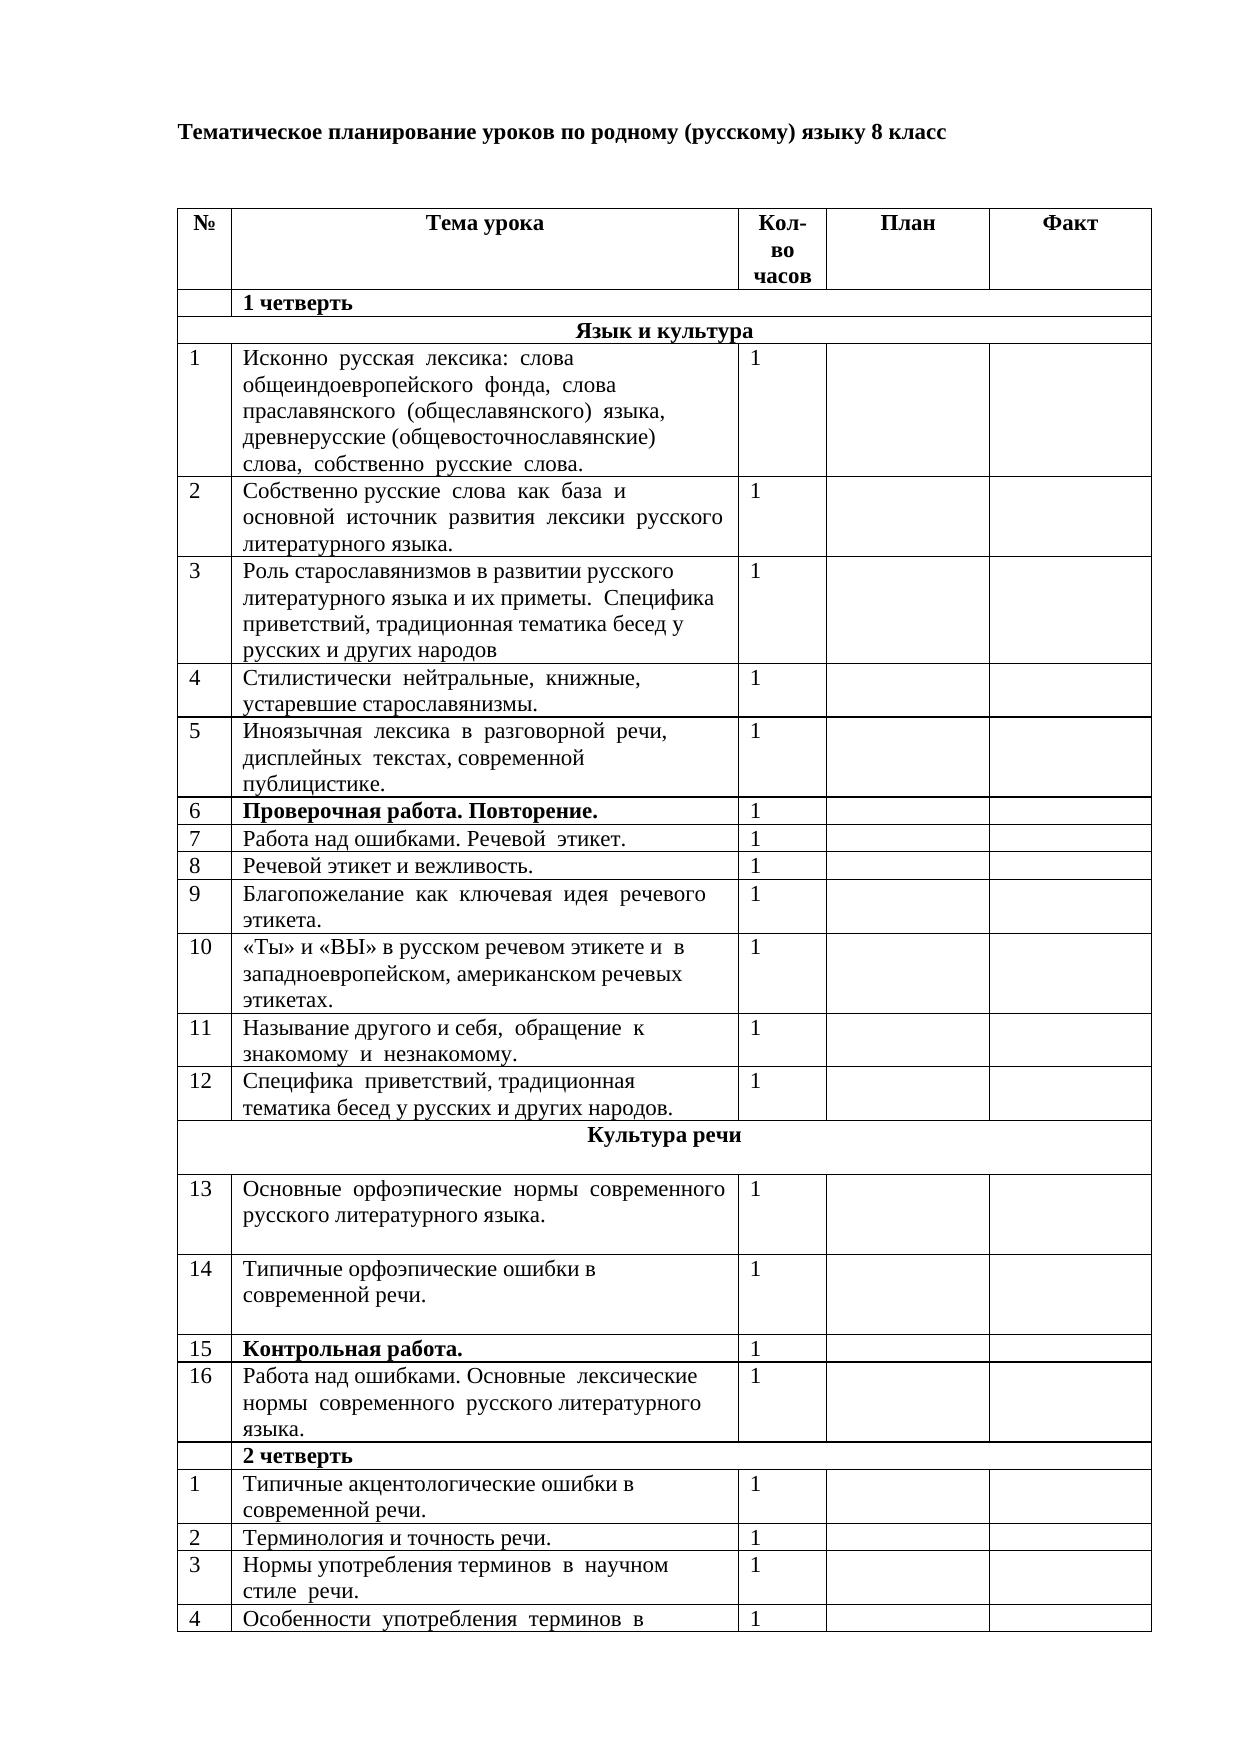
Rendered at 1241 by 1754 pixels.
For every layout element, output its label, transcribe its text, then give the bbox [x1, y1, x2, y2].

table_cell Язык и культура [178, 317, 1151, 343]
table_cell [990, 718, 1151, 796]
table_cell 1 [739, 1175, 826, 1254]
text Тематическое планирование уроков по родному (русскому) языку 8 класс [177, 118, 1152, 144]
table_cell [990, 1014, 1151, 1066]
table_cell 1 [739, 1255, 826, 1334]
table_cell [990, 1605, 1151, 1631]
table_cell [827, 557, 989, 663]
table_cell [990, 825, 1151, 851]
table_cell 1 [739, 880, 826, 932]
table_cell Работа над ошибками. Основные лексические нормы современного русского литературного языка. [232, 1363, 738, 1441]
table_cell Терминология и точность речи. [232, 1524, 738, 1550]
table_cell 1 [739, 557, 826, 663]
table_cell Называние другого и себя, обращение к знакомому и незнакомому. [232, 1014, 738, 1066]
table_cell 3 [178, 1551, 231, 1604]
table_cell [827, 718, 989, 796]
table_cell Контрольная работа. [232, 1335, 738, 1361]
table_cell [827, 344, 989, 476]
table_cell [827, 477, 989, 556]
table_cell 2 четверть [232, 1443, 1151, 1469]
table_cell Роль старославянизмов в развитии русского литературного языка и их приметы. Специфика приветствий, традиционная тематика бесед у русских и других народов [232, 557, 738, 663]
table_cell [827, 1470, 989, 1523]
table_cell 1 [739, 934, 826, 1012]
table_header Тема урока [232, 209, 738, 288]
table_cell [990, 852, 1151, 879]
table_cell 4 [178, 1605, 231, 1631]
table_cell [827, 1014, 989, 1066]
table_cell 1 [739, 1014, 826, 1066]
table_cell 8 [178, 852, 231, 879]
table_cell 1 [739, 1524, 826, 1550]
table_cell 1 [739, 1470, 826, 1523]
table_cell 1 [178, 1470, 231, 1523]
table_cell Культура речи [178, 1121, 1151, 1174]
table_cell 13 [178, 1175, 231, 1254]
table_cell [990, 1175, 1151, 1254]
table_cell 2 [178, 1524, 231, 1550]
table_cell 15 [178, 1335, 231, 1361]
table_cell [827, 798, 989, 824]
table_cell 1 [739, 718, 826, 796]
table_cell 1 [739, 825, 826, 851]
table_cell Благопожелание как ключевая идея речевого этикета. [232, 880, 738, 932]
table_cell Типичные акцентологические ошибки в современной речи. [232, 1470, 738, 1523]
table_cell 1 [739, 798, 826, 824]
table_cell 1 [739, 664, 826, 716]
table_cell Специфика приветствий, традиционная тематика бесед у русских и других народов. [232, 1067, 738, 1120]
table_cell [990, 1524, 1151, 1550]
table_cell [990, 934, 1151, 1012]
table_cell [990, 557, 1151, 663]
table_cell [990, 344, 1151, 476]
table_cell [232, 1605, 738, 1631]
table_cell [827, 1551, 989, 1604]
table_cell Нормы употребления терминов в научном стиле речи. [232, 1551, 738, 1604]
table_cell 2 [178, 477, 231, 556]
table_cell 11 [178, 1014, 231, 1066]
table_cell Стилистически нейтральные, книжные, устаревшие старославянизмы. [232, 664, 738, 716]
table_cell [827, 1363, 989, 1441]
table_cell Типичные орфоэпические ошибки в современной речи. [232, 1255, 738, 1334]
table_cell 1 [739, 1067, 826, 1120]
table_cell 1 [178, 344, 231, 476]
table_cell [178, 290, 231, 316]
table_cell [827, 825, 989, 851]
table_cell [178, 1443, 231, 1469]
table_cell 7 [178, 825, 231, 851]
table_cell Речевой этикет и вежливость. [232, 852, 738, 879]
table_header Факт [990, 209, 1151, 288]
table_cell Работа над ошибками. Речевой этикет. [232, 825, 738, 851]
table_cell [990, 1255, 1151, 1334]
table_cell Проверочная работа. Повторение. [232, 798, 738, 824]
table_cell [990, 1470, 1151, 1523]
table_cell [827, 934, 989, 1012]
table_cell 16 [178, 1363, 231, 1441]
table_cell Иноязычная лексика в разговорной речи, дисплейных текстах, современной публицистике. [232, 718, 738, 796]
table_cell 14 [178, 1255, 231, 1334]
table_cell [990, 798, 1151, 824]
table_cell Основные орфоэпические нормы современного русского литературного языка. [232, 1175, 738, 1254]
table_cell [827, 1335, 989, 1361]
table_cell [990, 1551, 1151, 1604]
table_cell [990, 880, 1151, 932]
table_cell [990, 1335, 1151, 1361]
table_cell [827, 1524, 989, 1550]
table_cell 1 четверть [232, 290, 1151, 316]
table_header План [827, 209, 989, 288]
table_cell 1 [739, 344, 826, 476]
table_cell [990, 477, 1151, 556]
table_cell [827, 1175, 989, 1254]
table_cell 3 [178, 557, 231, 663]
table_cell 10 [178, 934, 231, 1012]
table_cell Исконно русская лексика: слова общеиндоевропейского фонда, слова праславянского (общеславянского) языка, древнерусские (общевосточнославянские) слова, собственно русские слова. [232, 344, 738, 476]
table_cell 1 [739, 1551, 826, 1604]
table_cell [990, 1067, 1151, 1120]
table_cell [827, 1067, 989, 1120]
table_cell 1 [739, 1335, 826, 1361]
table_cell [827, 664, 989, 716]
table_cell 1 [739, 477, 826, 556]
table_cell 5 [178, 718, 231, 796]
table_cell 1 [739, 1363, 826, 1441]
table_cell [827, 1605, 989, 1631]
table_cell «Ты» и «ВЫ» в русском речевом этикете и в западноевропейском, американском речевых этикетах. [232, 934, 738, 1012]
table_cell [990, 1363, 1151, 1441]
table_cell 1 [739, 852, 826, 879]
table_cell [827, 1255, 989, 1334]
table_cell 6 [178, 798, 231, 824]
table_cell 4 [178, 664, 231, 716]
table_cell [827, 852, 989, 879]
table_header № [178, 209, 231, 288]
table_cell 1 [739, 1605, 826, 1631]
table_header Кол-во часов [739, 209, 826, 288]
table_cell 12 [178, 1067, 231, 1120]
table_cell [827, 880, 989, 932]
table_cell 9 [178, 880, 231, 932]
table_cell [990, 664, 1151, 716]
table_cell Собственно русские слова как база и основной источник развития лексики русского литературного языка. [232, 477, 738, 556]
